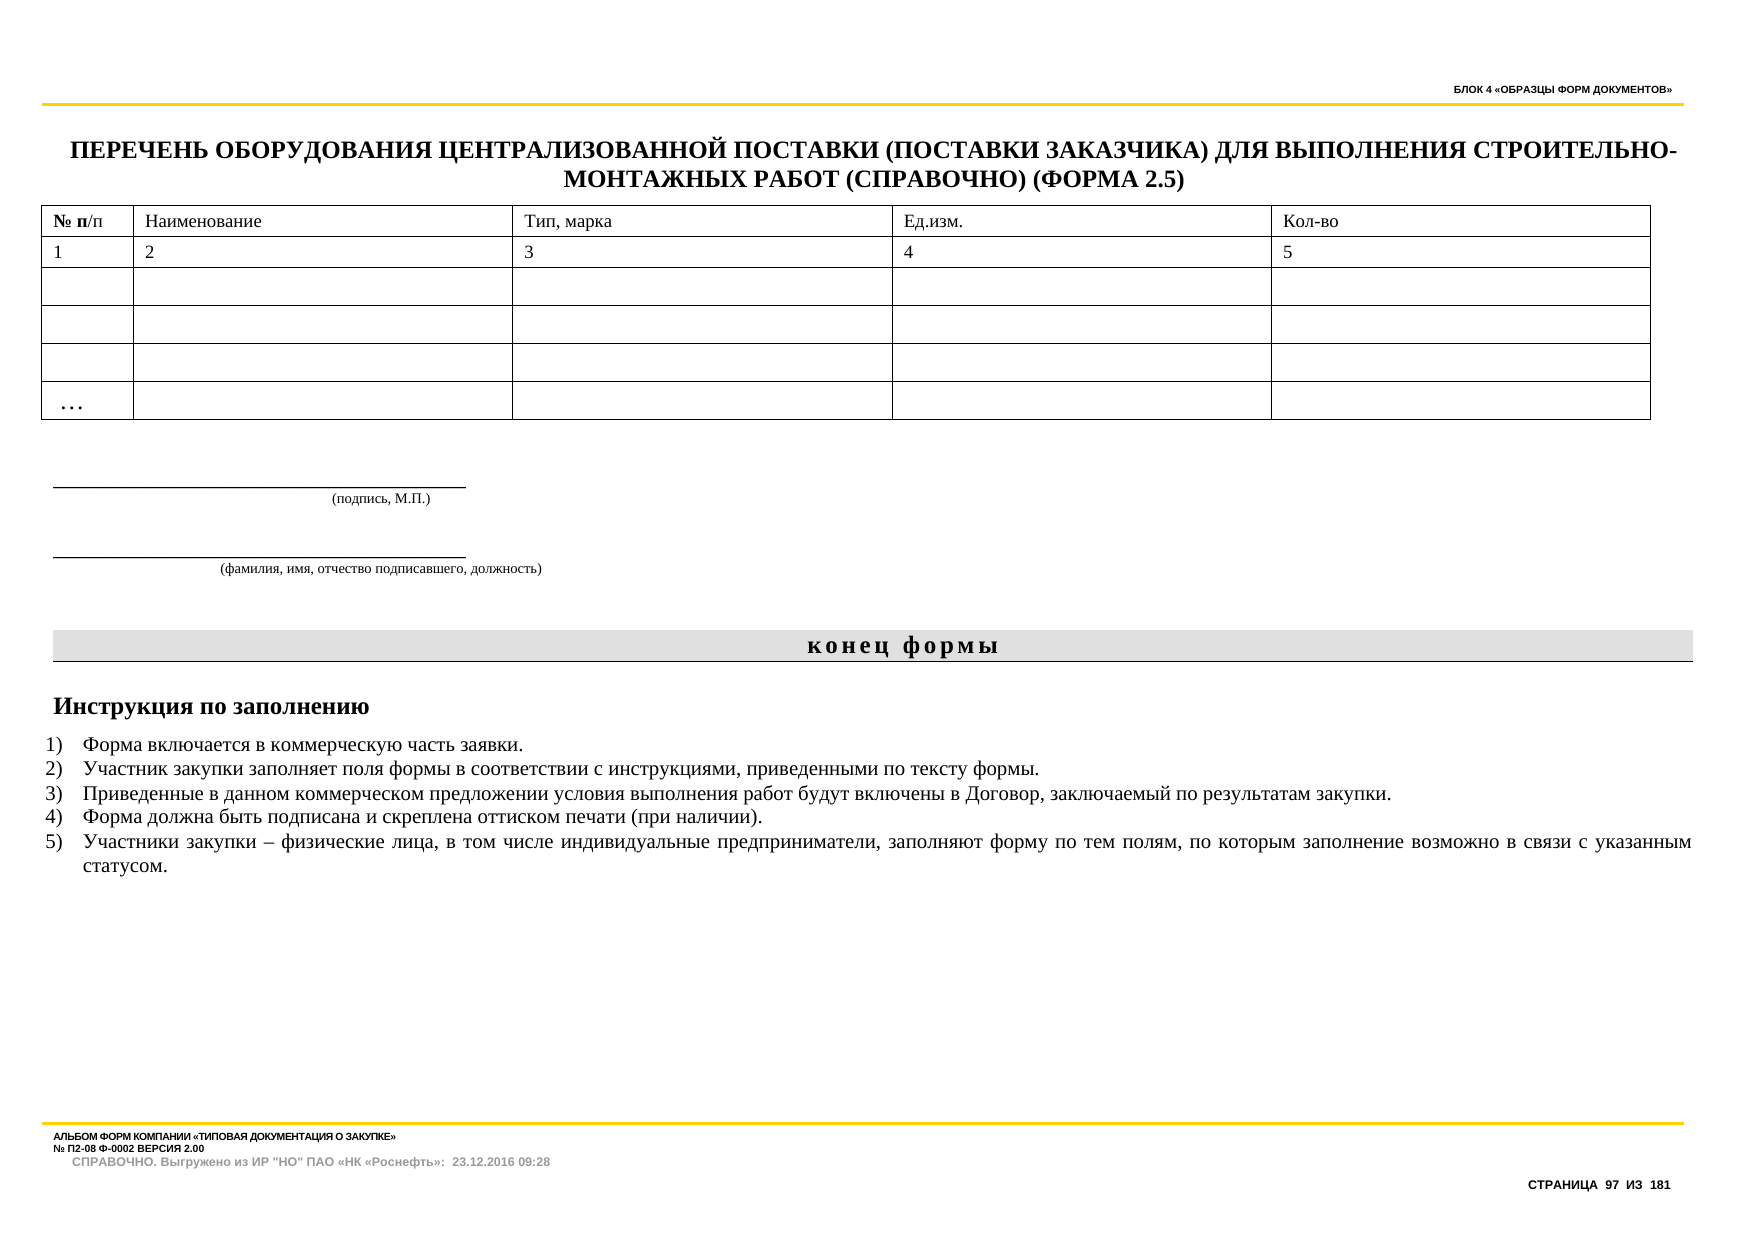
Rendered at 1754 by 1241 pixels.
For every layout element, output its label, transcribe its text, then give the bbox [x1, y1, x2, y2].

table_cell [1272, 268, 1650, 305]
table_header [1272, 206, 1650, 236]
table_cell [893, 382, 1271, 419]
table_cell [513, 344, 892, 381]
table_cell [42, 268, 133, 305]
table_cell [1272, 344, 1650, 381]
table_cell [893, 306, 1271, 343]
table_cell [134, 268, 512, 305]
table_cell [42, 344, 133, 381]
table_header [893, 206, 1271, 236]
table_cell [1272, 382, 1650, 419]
list Приведенные в данном коммерческом предложении условия выполнения работ будут включены в Договор, заключаемый по результатам закупки. [45, 780, 1695, 804]
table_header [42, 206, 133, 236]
text _________________________________ [53, 532, 650, 560]
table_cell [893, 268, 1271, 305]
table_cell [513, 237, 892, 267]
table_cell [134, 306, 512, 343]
text конец формы [53, 630, 1693, 661]
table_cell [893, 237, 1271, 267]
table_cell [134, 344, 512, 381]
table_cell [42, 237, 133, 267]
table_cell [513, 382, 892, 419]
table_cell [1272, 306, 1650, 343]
text (подпись, М.П.) [53, 490, 650, 519]
list Участники закупки – физические лица, в том числе индивидуальные предприниматели, заполняют форму по тем полям, по которым заполнение возможно в связи с указанным статусом. [45, 828, 1695, 877]
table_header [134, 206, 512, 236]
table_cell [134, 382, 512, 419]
list Форма включается в коммерческую часть заявки. [45, 732, 1695, 756]
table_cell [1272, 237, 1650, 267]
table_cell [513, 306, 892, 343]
list Участник закупки заполняет поля формы в соответствии с инструкциями, приведенными по тексту формы. [45, 756, 1695, 780]
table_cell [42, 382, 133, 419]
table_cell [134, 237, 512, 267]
list Форма должна быть подписана и скреплена оттиском печати (при наличии). [45, 804, 1695, 828]
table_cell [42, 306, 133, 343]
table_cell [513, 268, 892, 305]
text перечень оборудования централизованной поставки (поставки Заказчика) для выполнения строительно-монтажных работ (справочно) (Форма 2.5) [53, 135, 1695, 192]
text Инструкция по заполнению [53, 691, 1695, 720]
text _________________________________ [53, 462, 650, 490]
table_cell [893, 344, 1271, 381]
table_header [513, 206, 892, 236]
text (фамилия, имя, отчество подписавшего, должность) [53, 560, 650, 589]
